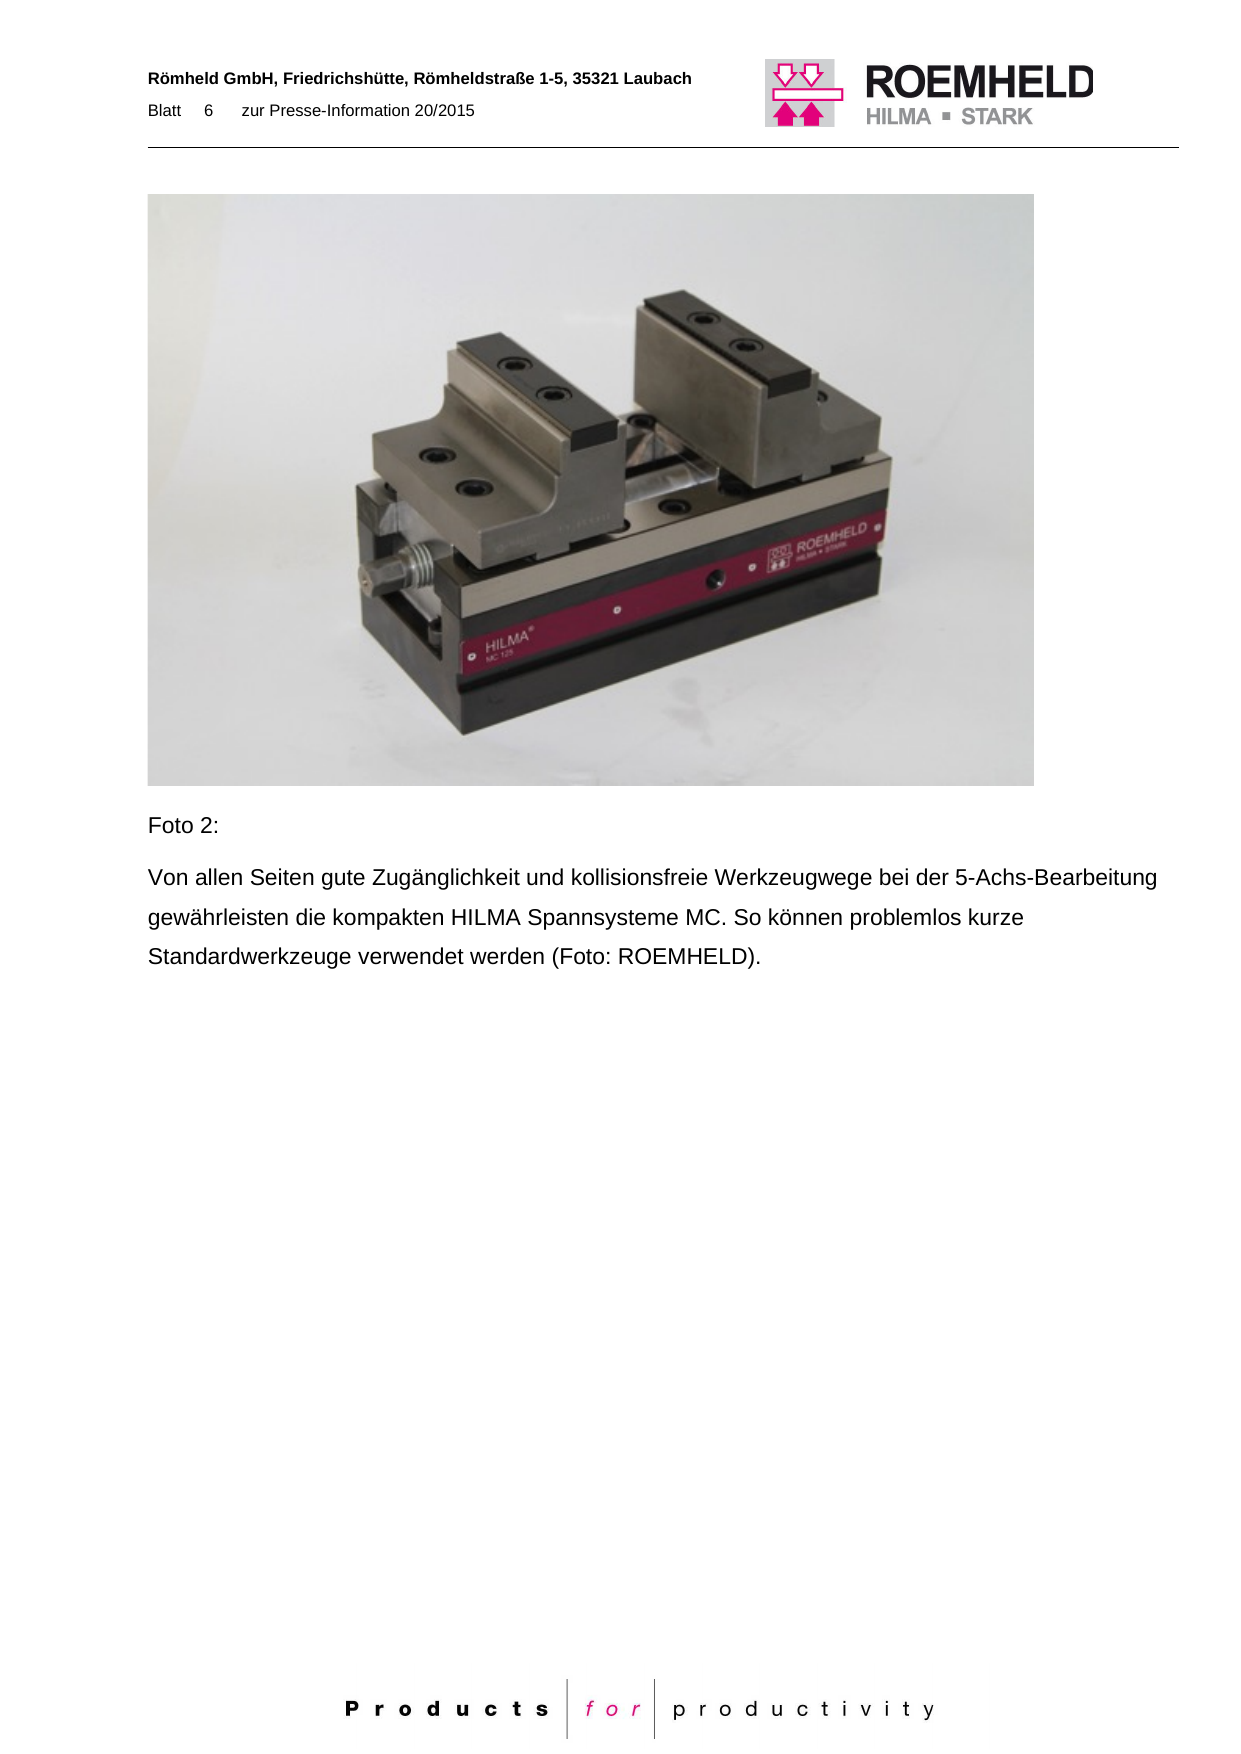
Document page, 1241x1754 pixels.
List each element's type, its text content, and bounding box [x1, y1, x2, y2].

text Foto 2: [148, 812, 1162, 838]
text Von allen Seiten gute Zugänglichkeit und kollisionsfreie Werkzeugwege bei der 5-Achs-Bearbeitung gewährleisten die kompakten HILMA Spannsysteme MC. So können problemlos kurze Standardwerkzeuge verwendet werden (Foto: ROEMHELD). [148, 864, 1162, 969]
picture [147, 194, 1034, 786]
picture [763, 59, 1093, 126]
picture [299, 1663, 990, 1749]
